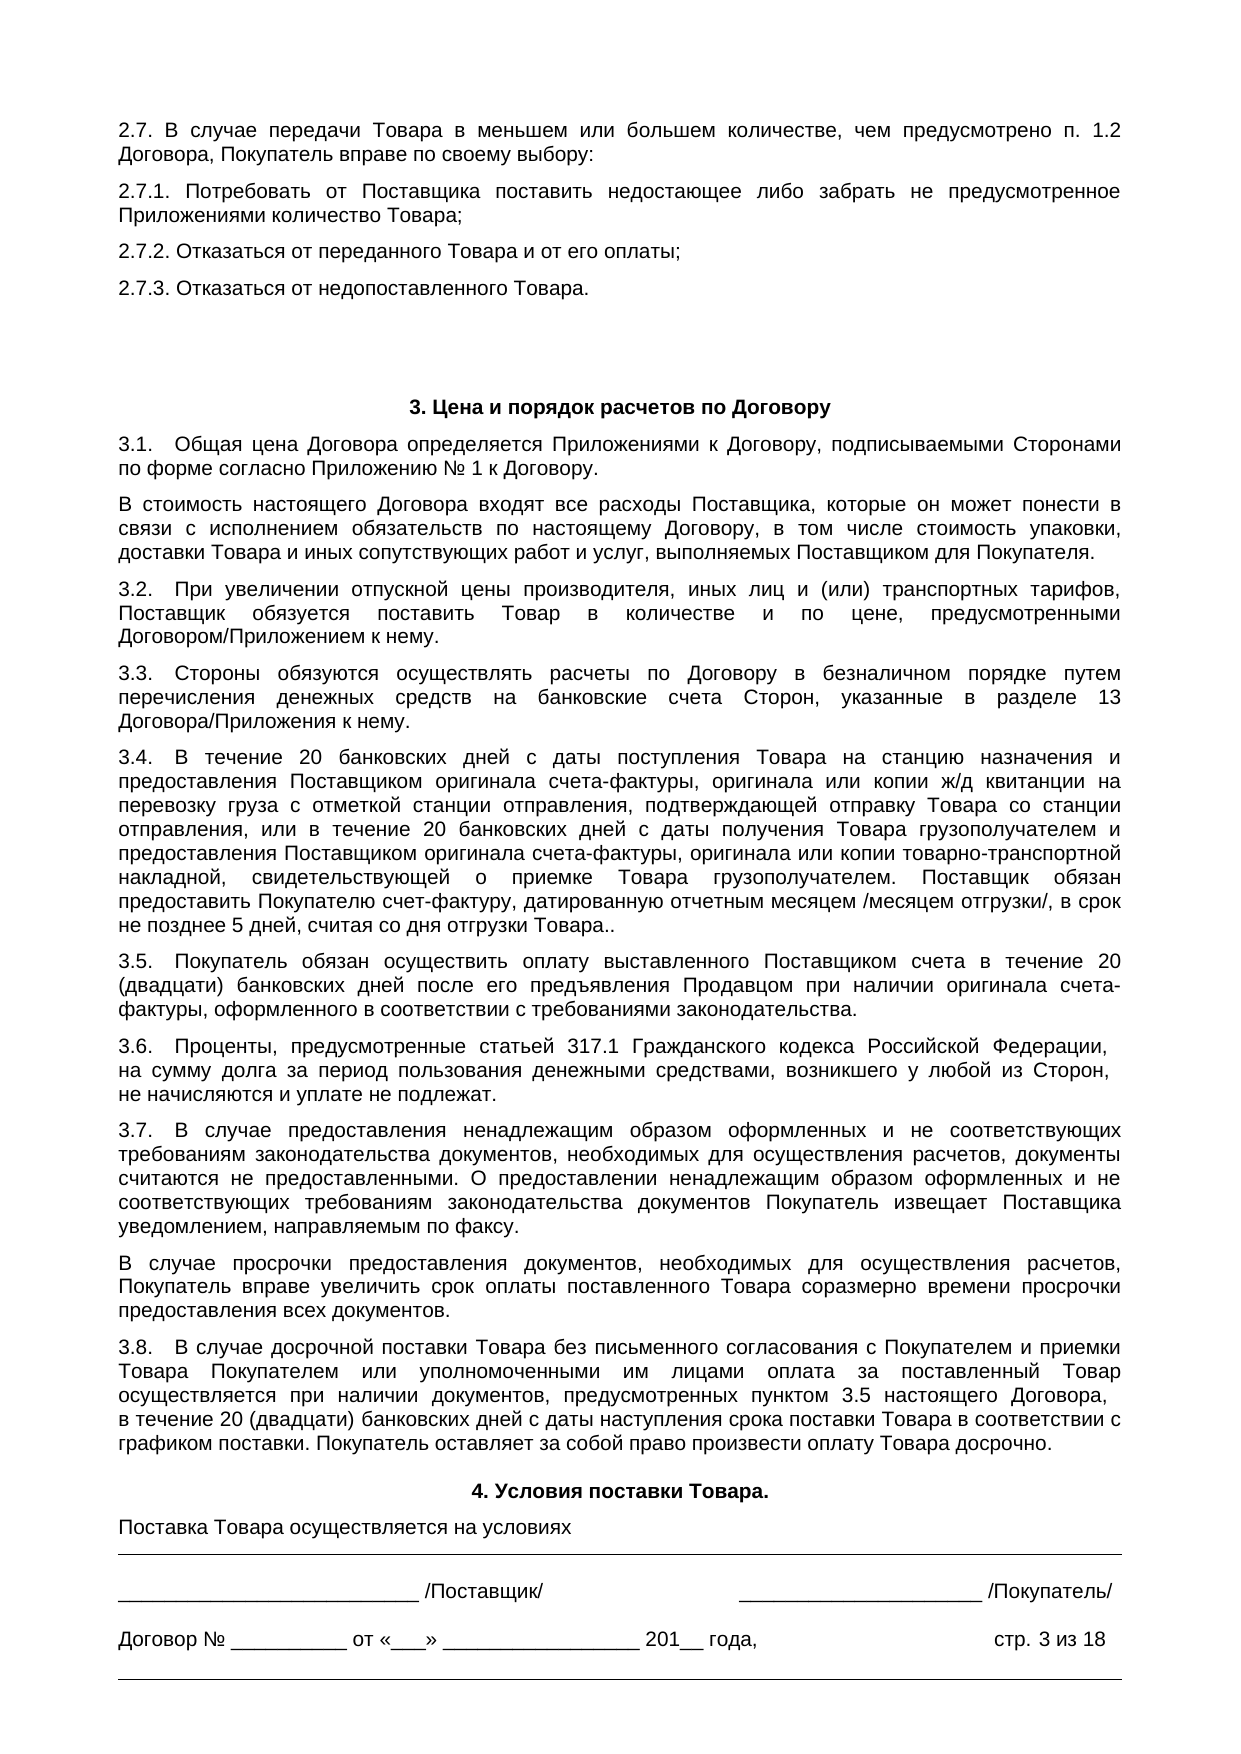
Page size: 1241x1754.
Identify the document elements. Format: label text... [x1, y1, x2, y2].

list В случае предоставления ненадлежащим образом оформленных и не соответствующих требованиям законодательства документов, необходимых для осуществления расчетов, документы считаются не предоставленными. О предоставлении ненадлежащим образом оформленных и не соответствующих требованиям законодательства документов Покупатель извещает Поставщика уведомлением, направляемым по факсу. [118, 1118, 1122, 1238]
text В случае просрочки предоставления документов, необходимых для осуществления расчетов, Покупатель вправе увеличить срок оплаты поставленного Товара соразмерно времени просрочки предоставления всех документов. [118, 1250, 1122, 1322]
list Проценты, предусмотренные статьей 317.1 Гражданского кодекса Российской Федерации, на сумму долга за период пользования денежными средствами, возникшего у любой из Сторон, не начисляются и уплате не подлежат. [118, 1034, 1122, 1106]
text 2.7.1. Потребовать от Поставщика поставить недостающее либо забрать не предусмотренное Приложениями количество Товара; [118, 178, 1122, 226]
list При увеличении отпускной цены производителя, иных лиц и (или) транспортных тарифов, Поставщик обязуется поставить Товар в количестве и по цене, предусмотренными Договором/Приложением к нему. [118, 576, 1122, 648]
list Общая цена Договора определяется Приложениями к Договору, подписываемыми Сторонами по форме согласно Приложению № 1 к Договору. [118, 432, 1122, 479]
list В случае досрочной поставки Товара без письменного согласования с Покупателем и приемки Товара Покупателем или уполномоченными им лицами оплата за поставленный Товар осуществляется при наличии документов, предусмотренных пунктом 3.5 настоящего Договора, в течение 20 (двадцати) банковских дней с даты наступления срока поставки Товара в соответствии с графиком поставки. Покупатель оставляет за собой право произвести оплату Товара досрочно. [118, 1335, 1122, 1454]
list Стороны обязуются осуществлять расчеты по Договору в безналичном порядке путем перечисления денежных средств на банковские счета Сторон, указанные в разделе 13 Договора/Приложения к нему. [118, 661, 1122, 733]
list Покупатель обязан осуществить оплату выставленного Поставщиком счета в течение 20 (двадцати) банковских дней после его предъявления Продавцом при наличии оригинала счета-фактуры, оформленного в соответствии с требованиями законодательства. [118, 949, 1122, 1021]
text 3. Цена и порядок расчетов по Договору [118, 395, 1122, 419]
text В стоимость настоящего Договора входят все расходы Поставщика, которые он может понести в связи с исполнением обязательств по настоящему Договору, в том числе стоимость упаковки, доставки Товара и иных сопутствующих работ и услуг, выполняемых Поставщиком для Покупателя. [118, 492, 1122, 564]
text 4. Условия поставки Товара. [118, 1478, 1122, 1502]
text 2.7.2. Отказаться от переданного Товара и от его оплаты; [118, 239, 1122, 263]
list В течение 20 банковских дней с даты поступления Товара на станцию назначения и предоставления Поставщиком оригинала счета-фактуры, оригинала или копии ж/д квитанции на перевозку груза с отметкой станции отправления, подтверждающей отправку Товара со станции отправления, или в течение 20 банковских дней с даты получения Товара грузополучателем и предоставления Поставщиком оригинала счета-фактуры, оригинала или копии товарно-транспортной накладной, свидетельствующей о приемке Товара грузополучателем. Поставщик обязан предоставить Покупателю счет-фактуру, датированную отчетным месяцем /месяцем отгрузки/, в срок не позднее 5 дней, считая со дня отгрузки Товара.. [118, 745, 1122, 937]
text Поставка Товара осуществляется на условиях [118, 1515, 1122, 1539]
text 2.7.3. Отказаться от недопоставленного Товара. [118, 275, 1122, 299]
text 2.7. В случае передачи Товара в меньшем или большем количестве, чем предусмотрено п. 1.2 Договора, Покупатель вправе по своему выбору: [118, 118, 1122, 166]
